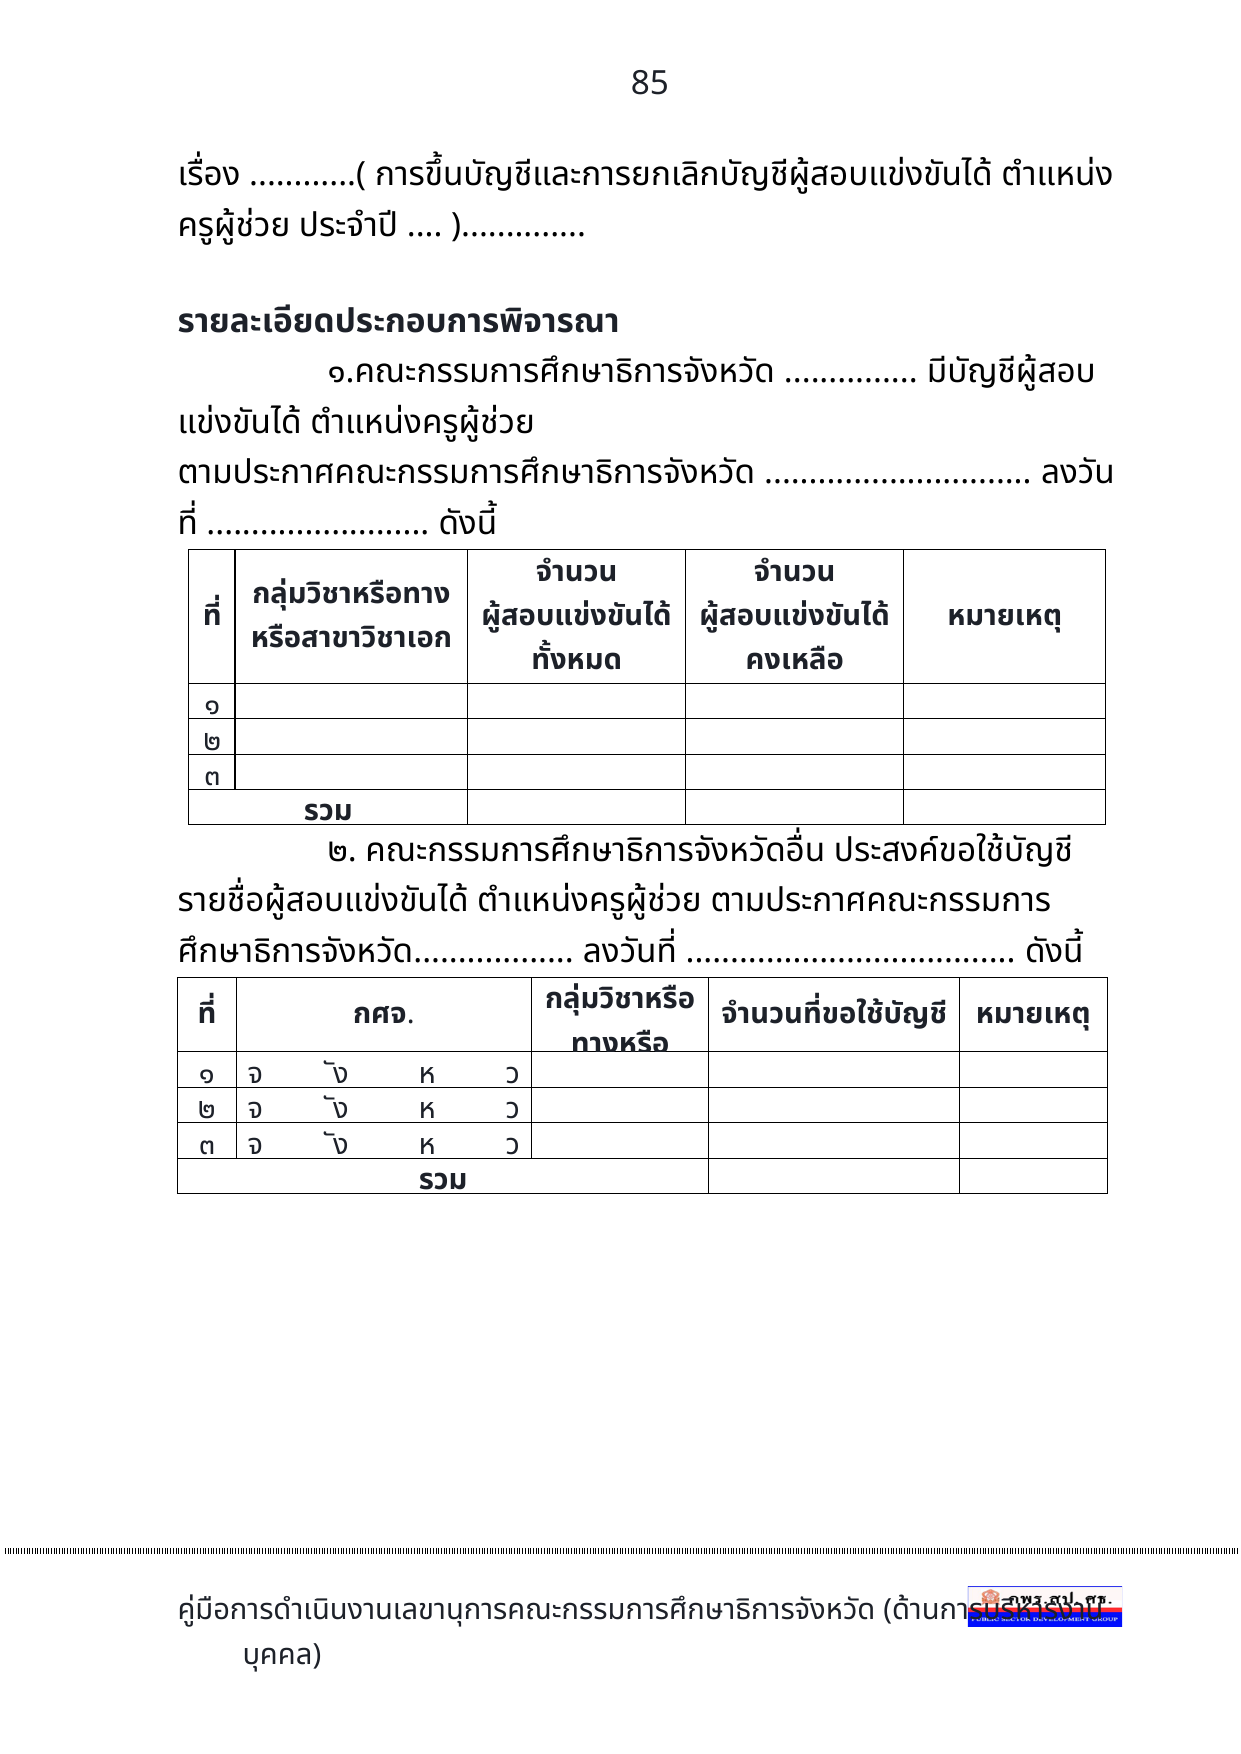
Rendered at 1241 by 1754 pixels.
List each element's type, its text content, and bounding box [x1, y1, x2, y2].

table_header ที่ [189, 550, 234, 683]
table_cell ๑ [189, 684, 234, 718]
table_cell [960, 1088, 1107, 1122]
table_header จำนวน ผู้สอบแข่งขันได้คงเหลือ [686, 550, 903, 683]
table_cell [686, 755, 903, 789]
table_header กลุ่มวิชาหรือทาง หรือสาขาวิชาเอก [236, 550, 467, 683]
table_cell [904, 684, 1105, 718]
table_header ที่ [178, 978, 236, 1051]
table_cell [904, 719, 1105, 753]
table_cell [709, 1088, 959, 1122]
table_cell [468, 755, 685, 789]
table_cell [236, 684, 467, 718]
picture [967, 1586, 1123, 1627]
table_header หมายเหตุ [904, 550, 1105, 683]
table_cell [236, 755, 467, 789]
table_cell [686, 790, 903, 824]
table_cell จังหวัด......................... [237, 1052, 531, 1087]
table_cell [236, 719, 467, 753]
table_cell รวม [178, 1159, 708, 1193]
text รายละเอียดประกอบการพิจารณา [177, 297, 1122, 347]
table_header กศจ. [237, 978, 531, 1051]
table_header จำนวนที่ขอใช้บัญชี [709, 978, 959, 1051]
table_cell [686, 719, 903, 753]
table_cell ๓ [189, 755, 234, 789]
table_cell ๑ [178, 1052, 236, 1087]
table_cell ๒ [178, 1088, 236, 1122]
table_header จำนวน ผู้สอบแข่งขันได้ทั้งหมด [468, 550, 685, 683]
table_cell [532, 1052, 708, 1087]
table_cell [960, 1123, 1107, 1157]
table_cell [686, 684, 903, 718]
table_cell [709, 1052, 959, 1087]
table_cell [960, 1159, 1107, 1193]
table_cell จังหวัด......................... [237, 1123, 531, 1157]
table_cell [904, 755, 1105, 789]
table_cell [468, 684, 685, 718]
table_cell ๓ [178, 1123, 236, 1157]
table_header หมายเหตุ [960, 978, 1107, 1051]
table_cell [532, 1088, 708, 1122]
table_cell [468, 719, 685, 753]
table_cell ๒ [189, 719, 234, 753]
table_header กลุ่มวิชาหรือทางหรือสาขาวิชาเอก [532, 978, 708, 1051]
table_cell [532, 1123, 708, 1157]
table_cell [960, 1052, 1107, 1087]
text ๑. คณะกรรมการศึกษาธิการจังหวัด ............... มีบัญชีผู้สอบแข่งขันได้ ตำแหน่งครูผู้ช่วย ตามประกาศคณะกรรมการศึกษาธิการจังหวัด .............................. ลงวันที่ ......................... ดังนี้ [177, 347, 1122, 549]
table_cell จังหวัด......................... [237, 1088, 531, 1122]
table_cell [709, 1123, 959, 1157]
table_cell รวม [189, 790, 467, 824]
table_cell [904, 790, 1105, 824]
table_cell [709, 1159, 959, 1193]
text ๒. คณะกรรมการศึกษาธิการจังหวัดอื่น ประสงค์ขอใช้บัญชีรายชื่อผู้สอบแข่งขันได้ ตำแหน่งครูผู้ช่วย ตามประกาศคณะกรรมการศึกษาธิการจังหวัด.................. ลงวันที่ ..................................... ดังนี้ [177, 825, 1122, 977]
table_cell [468, 790, 685, 824]
